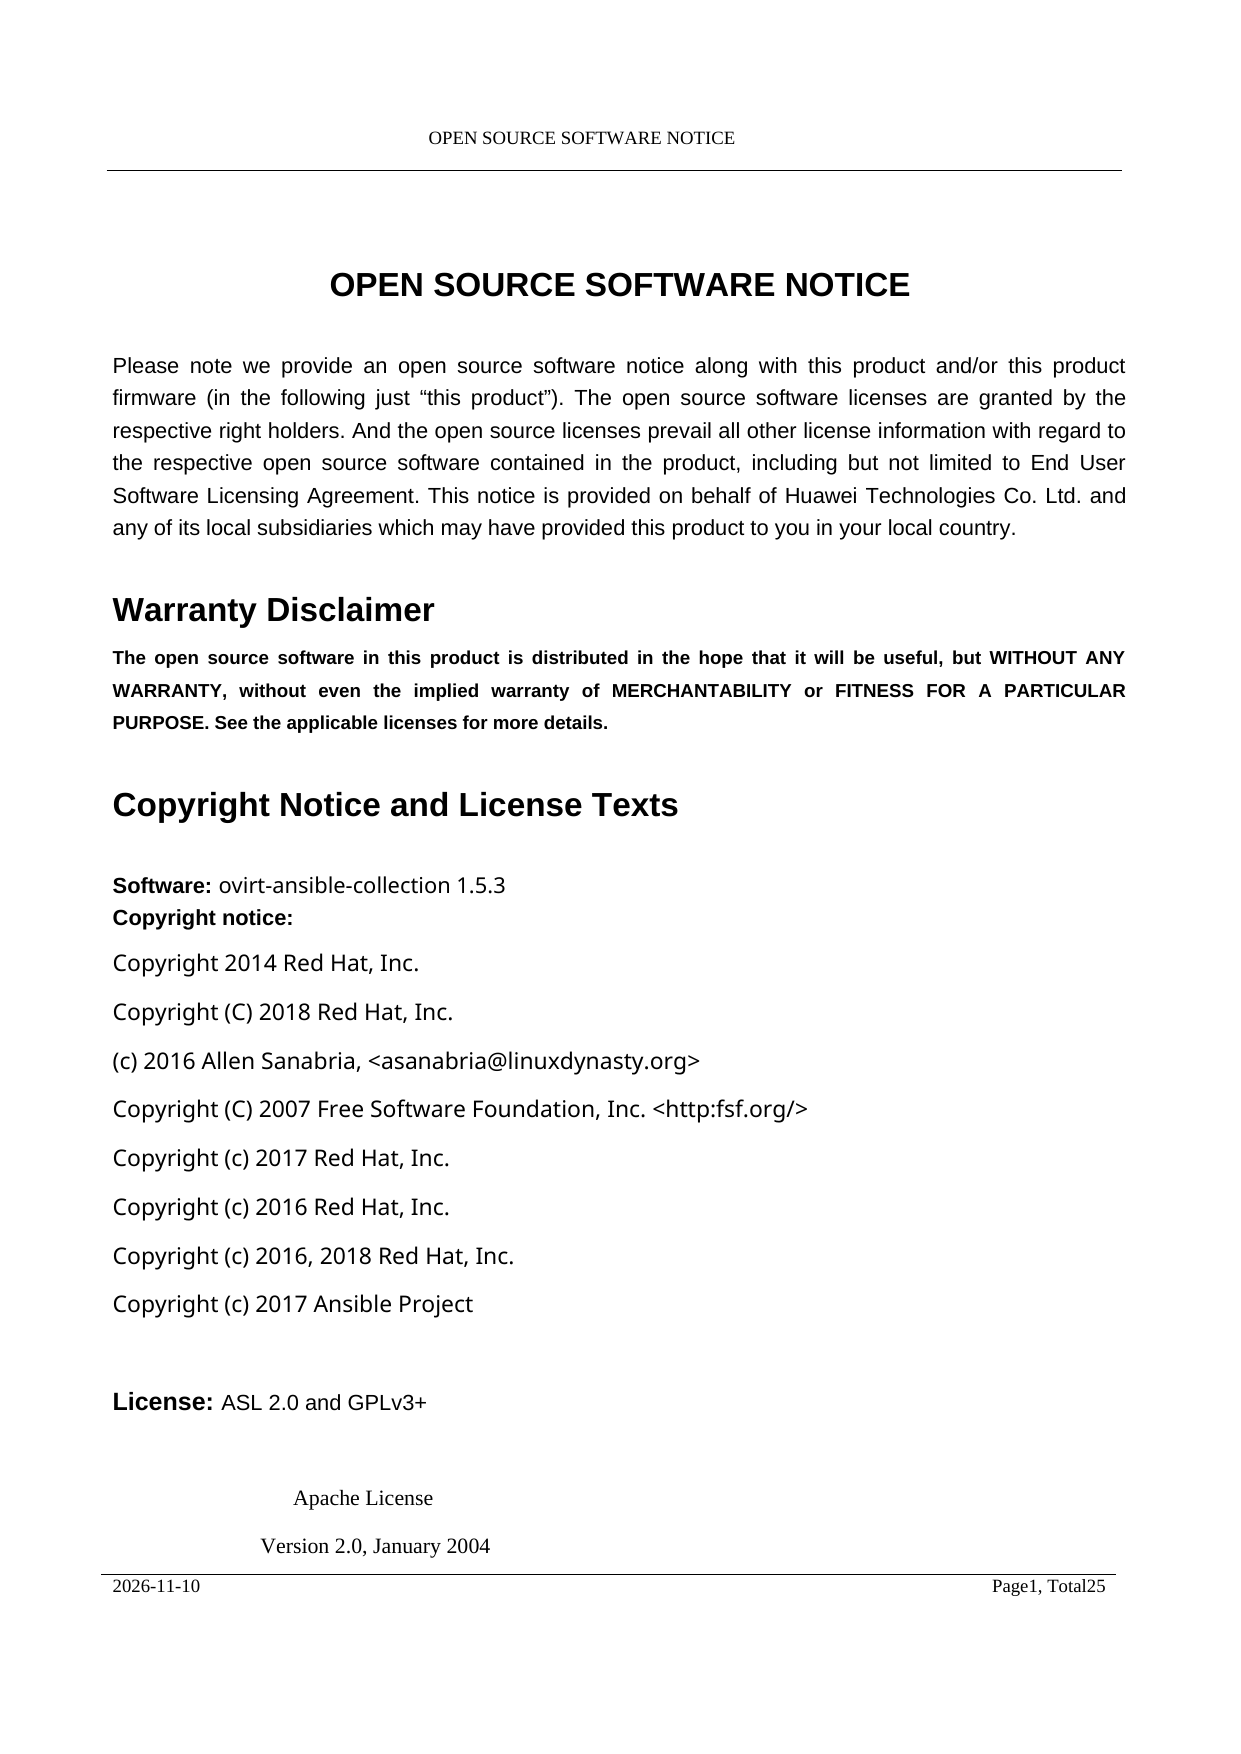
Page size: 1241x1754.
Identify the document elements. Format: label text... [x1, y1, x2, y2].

text Please note we provide an open source software notice along with this product and/or this product firmware (in the following just “this product”). The open source software licenses are granted by the respective right holders. And the open source licenses prevail all other license information with regard to the respective open source software contained in the product, including but not limited to End User Software Licensing Agreement. This notice is provided on behalf of Huawei Technologies Co. Ltd. and any of its local subsidiaries which may have provided this product to you in your local country. [112, 349, 1128, 544]
text Warranty Disclaimer [112, 576, 1128, 641]
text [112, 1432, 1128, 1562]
text OPEN SOURCE SOFTWARE NOTICE [112, 251, 1128, 316]
text Software: ovirt-ansible-collection 1.5.3 [112, 869, 1128, 901]
text The open source software in this product is distributed in the hope that it will be useful, but WITHOUT ANY WARRANTY, without even the implied warranty of MERCHANTABILITY or FITNESS FOR A PARTICULAR PURPOSE. See the applicable licenses for more details. [112, 641, 1128, 739]
text Copyright 2014 Red Hat, Inc. Copyright (C) 2018 Red Hat, Inc. (c) 2016 Allen Sanabria, <asanabria@linuxdynasty.org> Copyright (C) 2007 Free Software Foundation, Inc. <http:fsf.org/> Copyright (c) 2017 Red Hat, Inc. Copyright (c) 2016 Red Hat, Inc. Copyright (c) 2016, 2018 Red Hat, Inc. Copyright (c) 2017 Ansible Project [112, 947, 1128, 1369]
text License: ASL 2.0 and GPLv3+ [112, 1385, 1128, 1418]
text Copyright Notice and License Texts [112, 771, 1128, 836]
text Copyright notice: [112, 901, 1128, 934]
